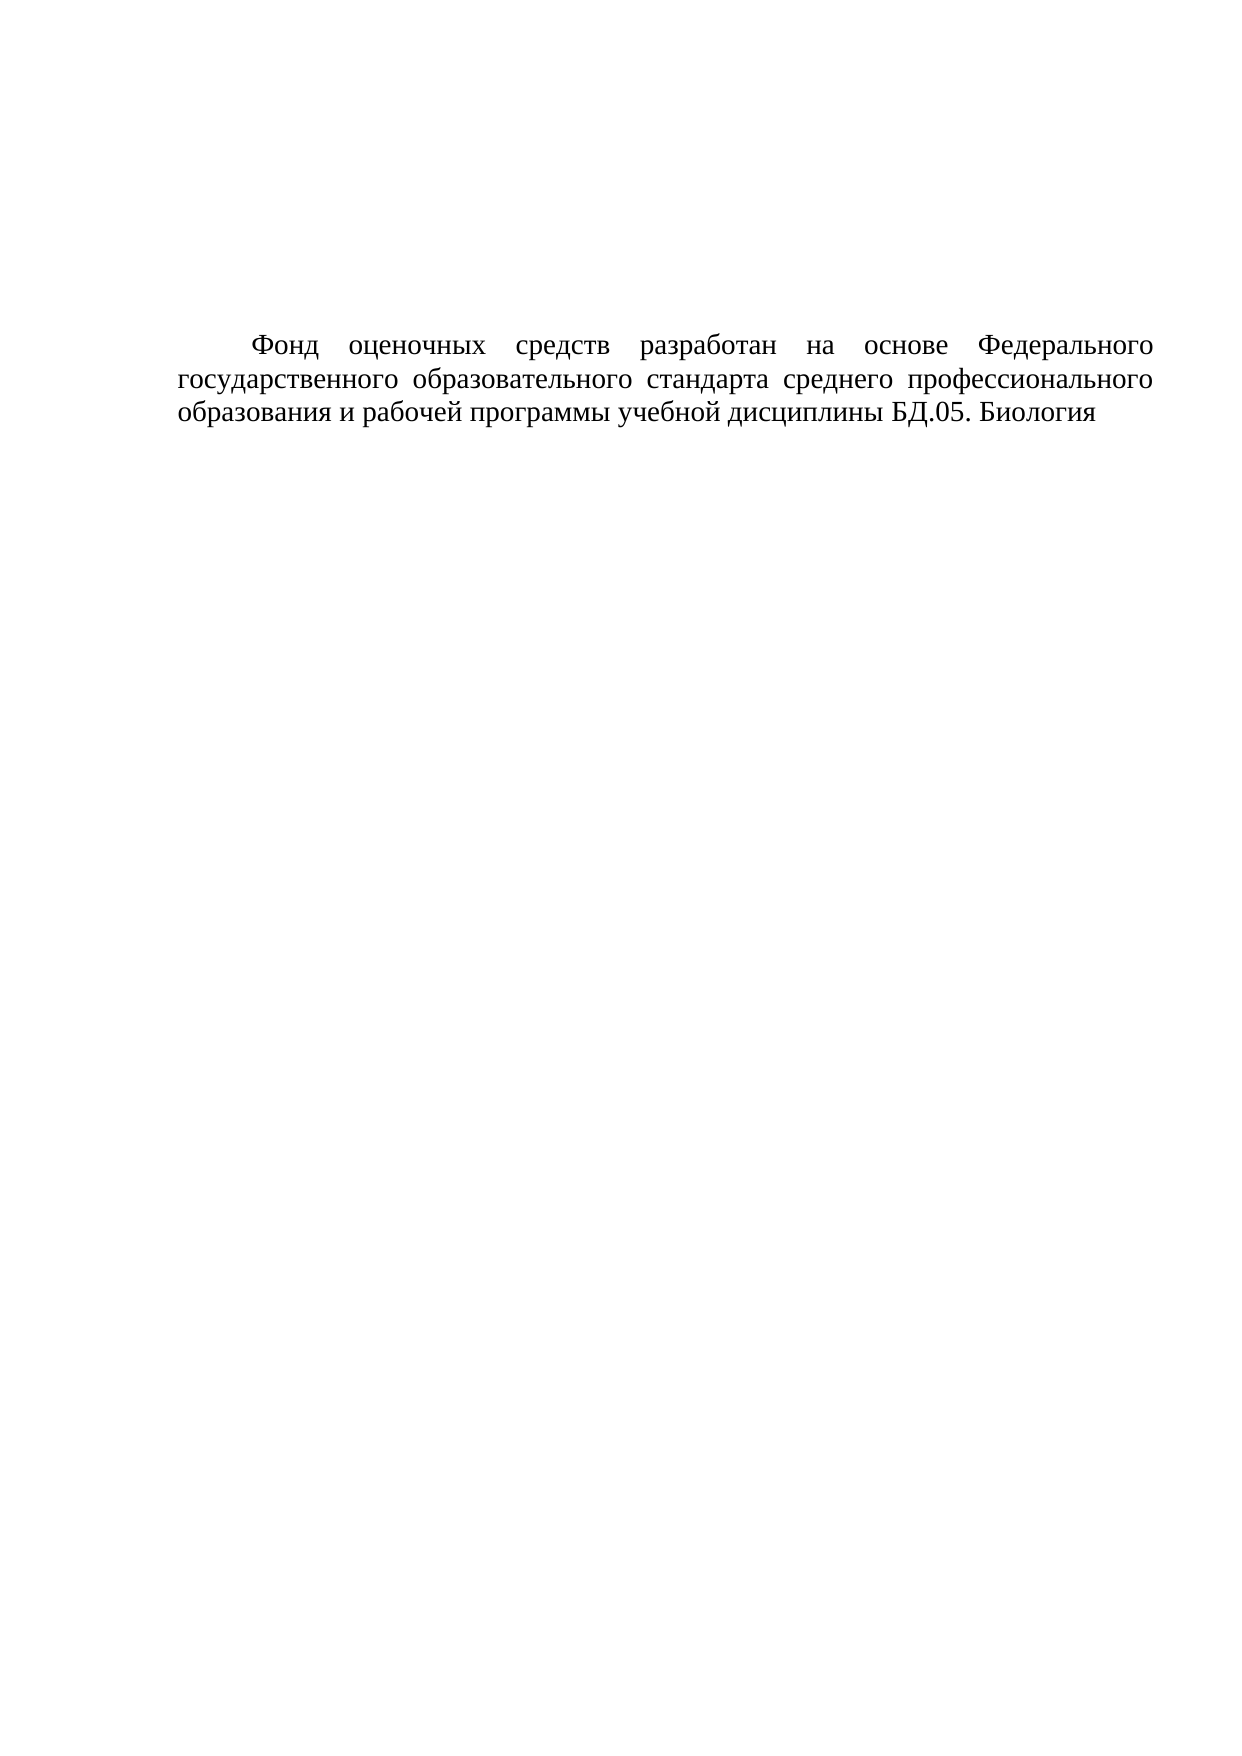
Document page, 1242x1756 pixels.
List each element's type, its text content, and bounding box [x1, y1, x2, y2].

text Фонд оценочных средств разработан на основе Федерального государственного образовательного стандарта среднего профессионального образования и рабочей программы учебной дисциплины БД.05. Биология [177, 327, 1154, 428]
